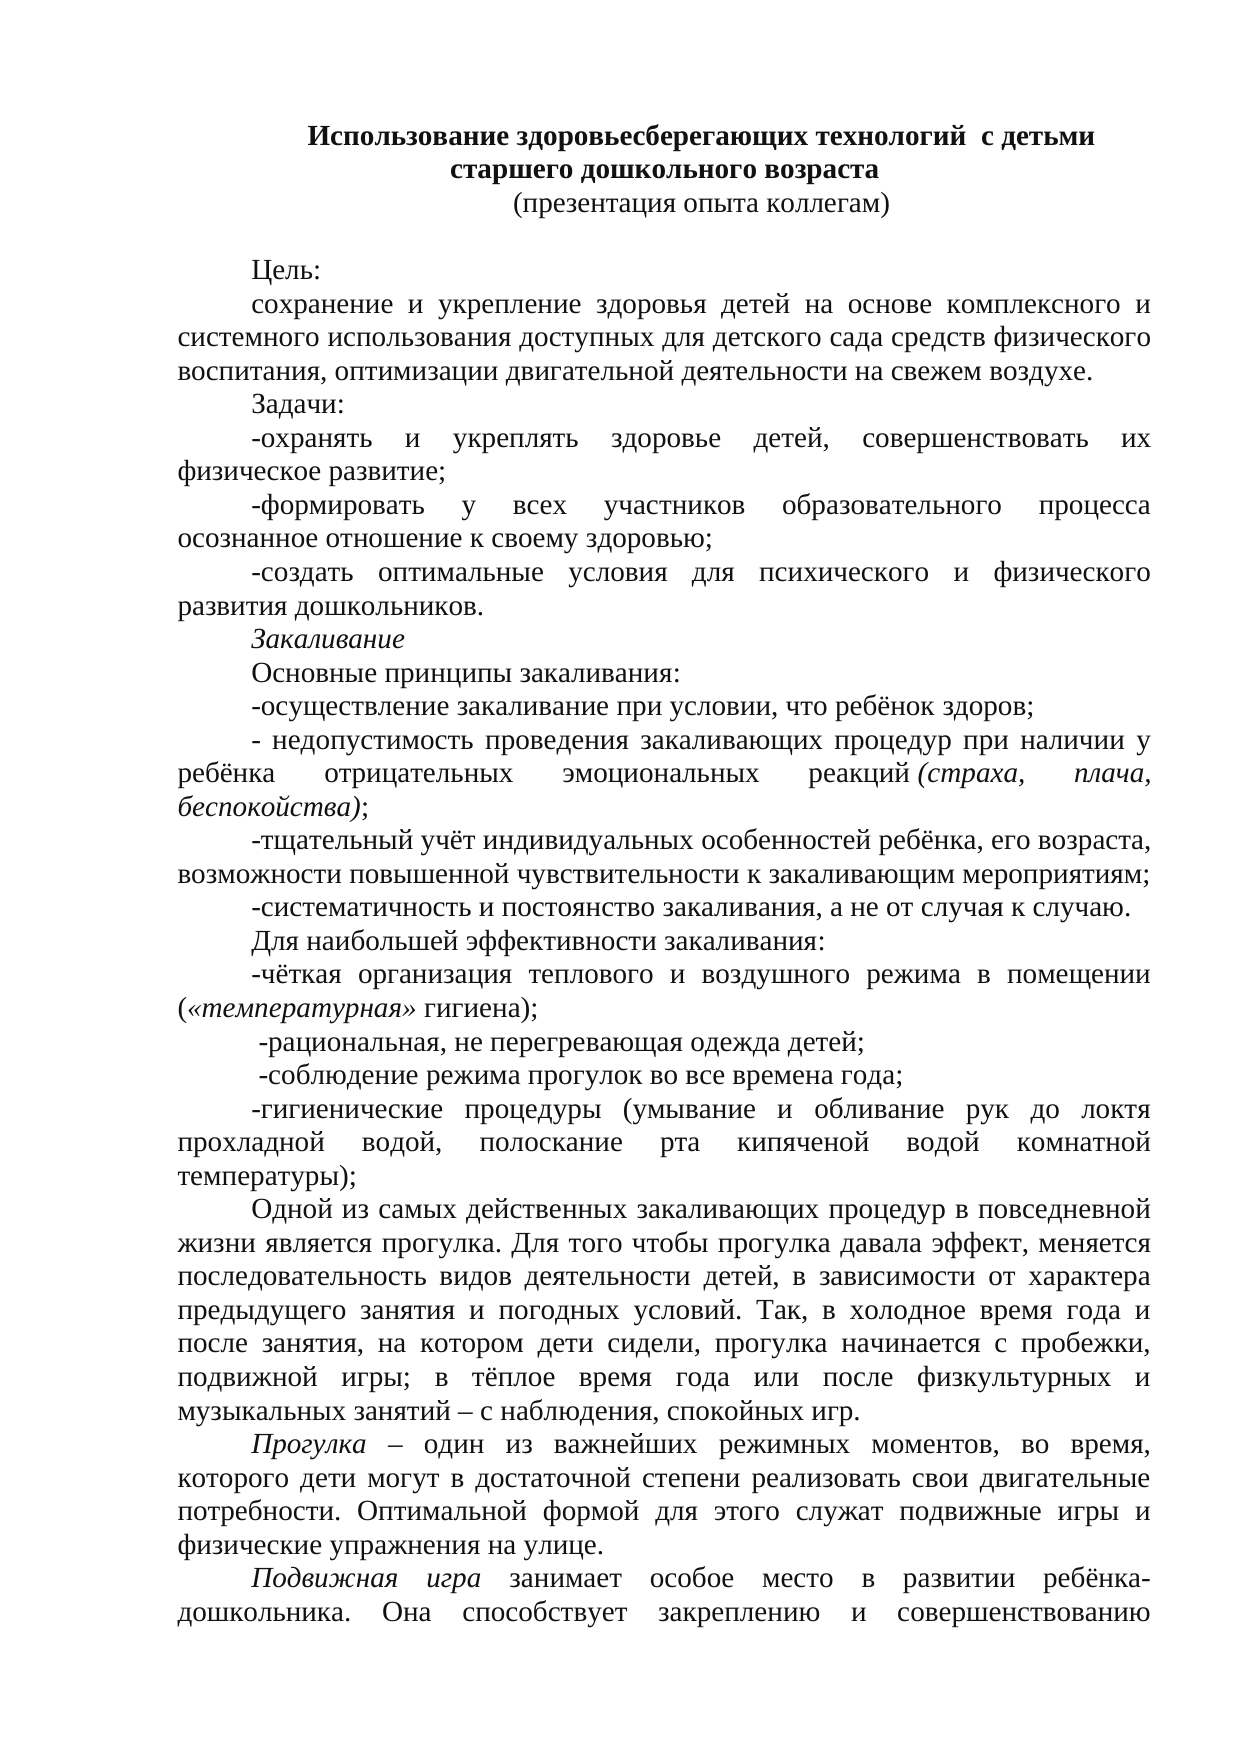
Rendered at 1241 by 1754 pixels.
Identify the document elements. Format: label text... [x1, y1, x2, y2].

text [177, 1560, 1152, 1627]
text - недопустимость проведения закаливающих процедур при наличии у ребёнка отрицательных эмоциональных реакций (страха, плача, беспокойства); [177, 722, 1152, 822]
text -тщательный учёт индивидуальных особенностей ребёнка, его возраста, возможности повышенной чувствительности к закаливающим мероприятиям; [177, 822, 1152, 889]
text -осуществление закаливание при условии, что ребёнок здоров; [177, 688, 1152, 722]
text Использование здоровьесберегающих технологий с детьми старшего дошкольного возраста [177, 118, 1152, 185]
text Закаливание [177, 621, 1152, 655]
text Для наибольшей эффективности закаливания: [177, 923, 1152, 957]
text -систематичность и постоянство закаливания, а не от случая к случаю. [177, 889, 1152, 923]
text (презентация опыта коллегам) [177, 185, 1152, 219]
text Одной из самых действенных закаливающих процедур в повседневной жизни является прогулка. Для того чтобы прогулка давала эффект, меняется последовательность видов деятельности детей, в зависимости от характера предыдущего занятия и погодных условий. Так, в холодное время года и после занятия, на котором дети сидели, прогулка начинается с пробежки, подвижной игры; в тёплое время года или после физкультурных и музыкальных занятий – с наблюдения, спокойных игр. [177, 1191, 1152, 1426]
text -охранять и укреплять здоровье детей, совершенствовать их физическое развитие; [177, 420, 1152, 487]
text Основные принципы закаливания: [177, 655, 1152, 688]
text сохранение и укрепление здоровья детей на основе комплексного и системного использования доступных для детского сада средств физического воспитания, оптимизации двигательной деятельности на свежем воздухе. [177, 286, 1152, 386]
text -соблюдение режима прогулок во все времена года; [177, 1057, 1152, 1091]
text -гигиенические процедуры (умывание и обливание рук до локтя прохладной водой, полоскание рта кипяченой водой комнатной температуры); [177, 1091, 1152, 1191]
text Задачи: [177, 386, 1152, 420]
text -формировать у всех участников образовательного процесса осознанное отношение к своему здоровью; [177, 487, 1152, 554]
text -рациональная, не перегревающая одежда детей; [177, 1024, 1152, 1057]
text Прогулка – один из важнейших режимных моментов, во время, которого дети могут в достаточной степени реализовать свои двигательные потребности. Оптимальной формой для этого служат подвижные игры и физические упражнения на улице. [177, 1426, 1152, 1560]
text -создать оптимальные условия для психического и физического развития дошкольников. [177, 554, 1152, 621]
text Цель: [177, 252, 1152, 286]
text -чёткая организация теплового и воздушного режима в помещении («температурная» гигиена); [177, 957, 1152, 1024]
